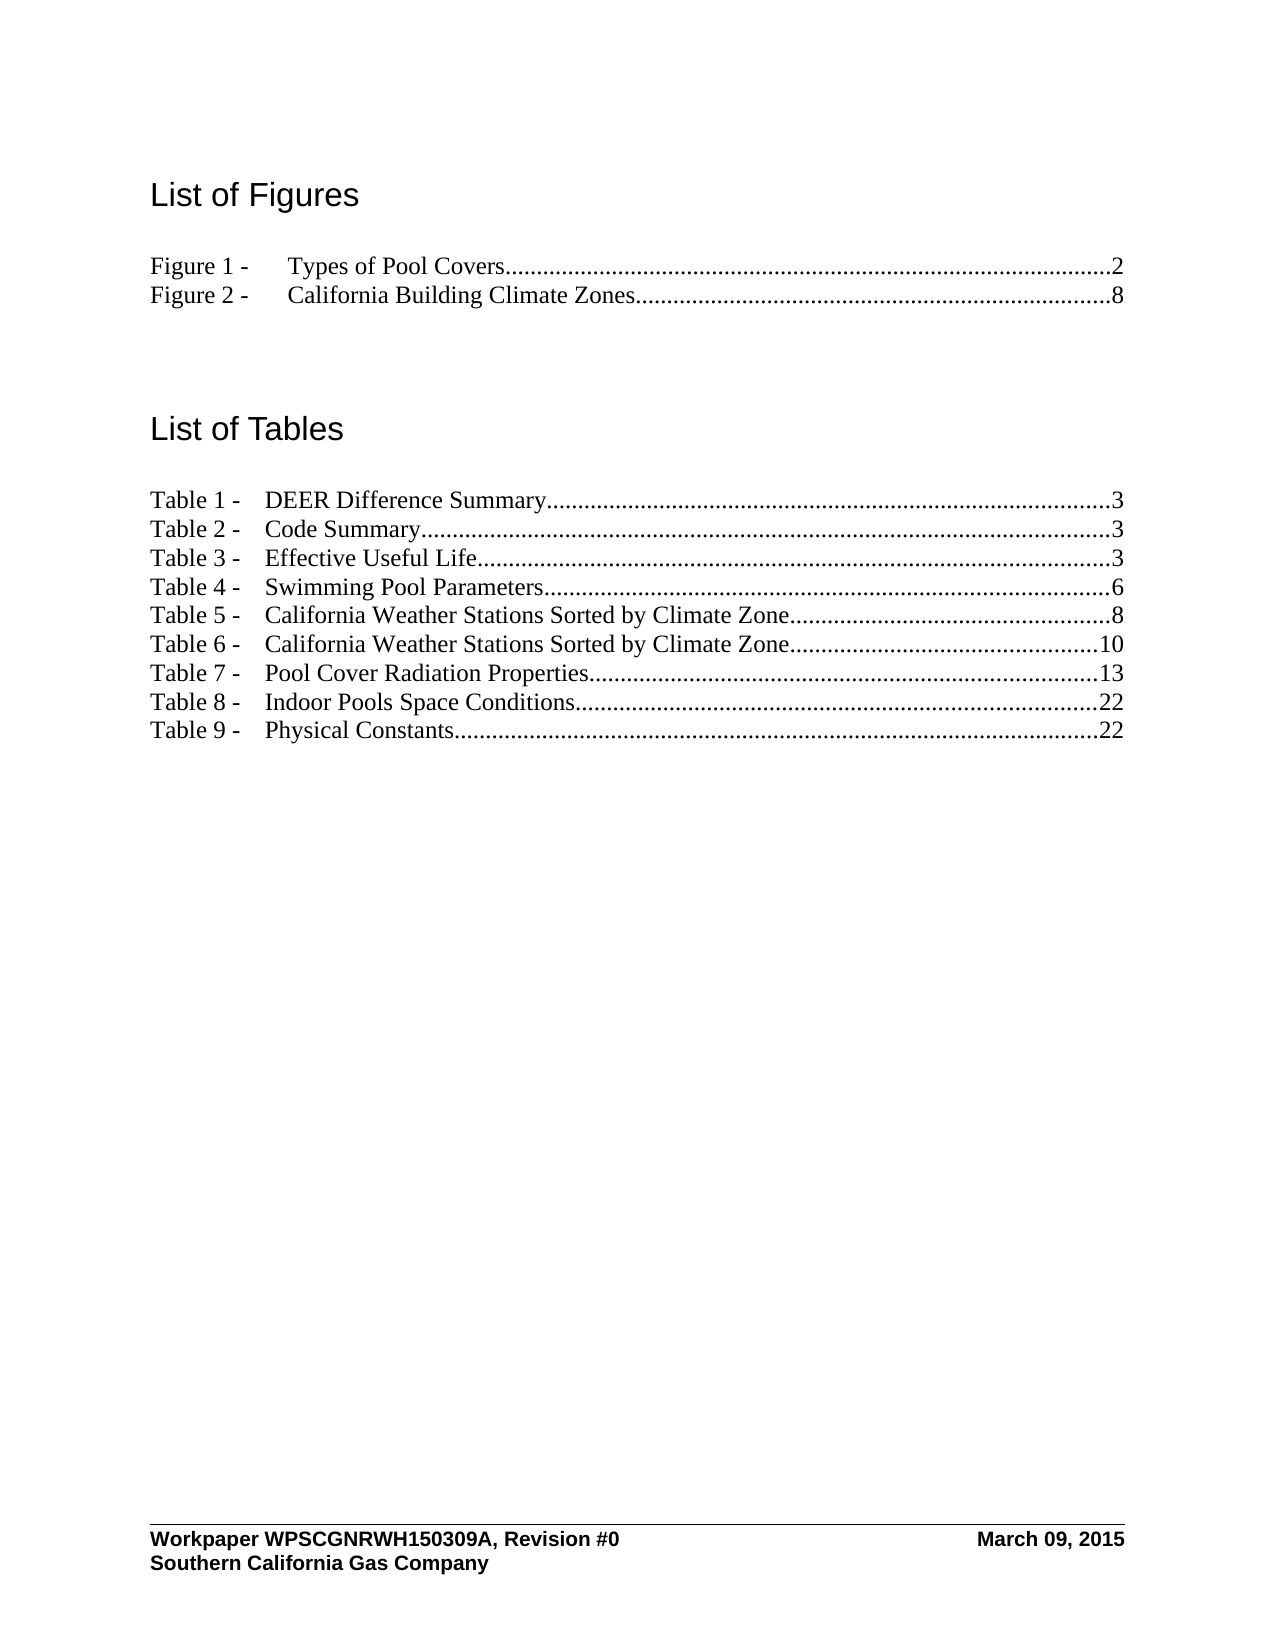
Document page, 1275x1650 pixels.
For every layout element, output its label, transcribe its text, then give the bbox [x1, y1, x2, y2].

text Table 4 - Swimming Pool Parameters 6 [150, 572, 1125, 600]
text Table 3 - Effective Useful Life 3 [150, 543, 1125, 572]
text Table 6 - California Weather Stations Sorted by Climate Zone 10 [150, 629, 1125, 658]
text Table 1 - DEER Difference Summary 3 [150, 485, 1125, 514]
text Table 7 - Pool Cover Radiation Properties 13 [150, 658, 1125, 687]
text List of Tables [150, 409, 1125, 448]
text Table 9 - Physical Constants 22 [150, 715, 1125, 744]
text Figure 2 - California Building Climate Zones 8 [150, 280, 1125, 308]
text Table 5 - California Weather Stations Sorted by Climate Zone 8 [150, 600, 1125, 629]
text Figure 1 - Types of Pool Covers 2 [150, 251, 1125, 280]
text Table 8 - Indoor Pools Space Conditions 22 [150, 687, 1125, 715]
text List of Figures [150, 175, 1125, 213]
text Table 2 - Code Summary 3 [150, 514, 1125, 543]
